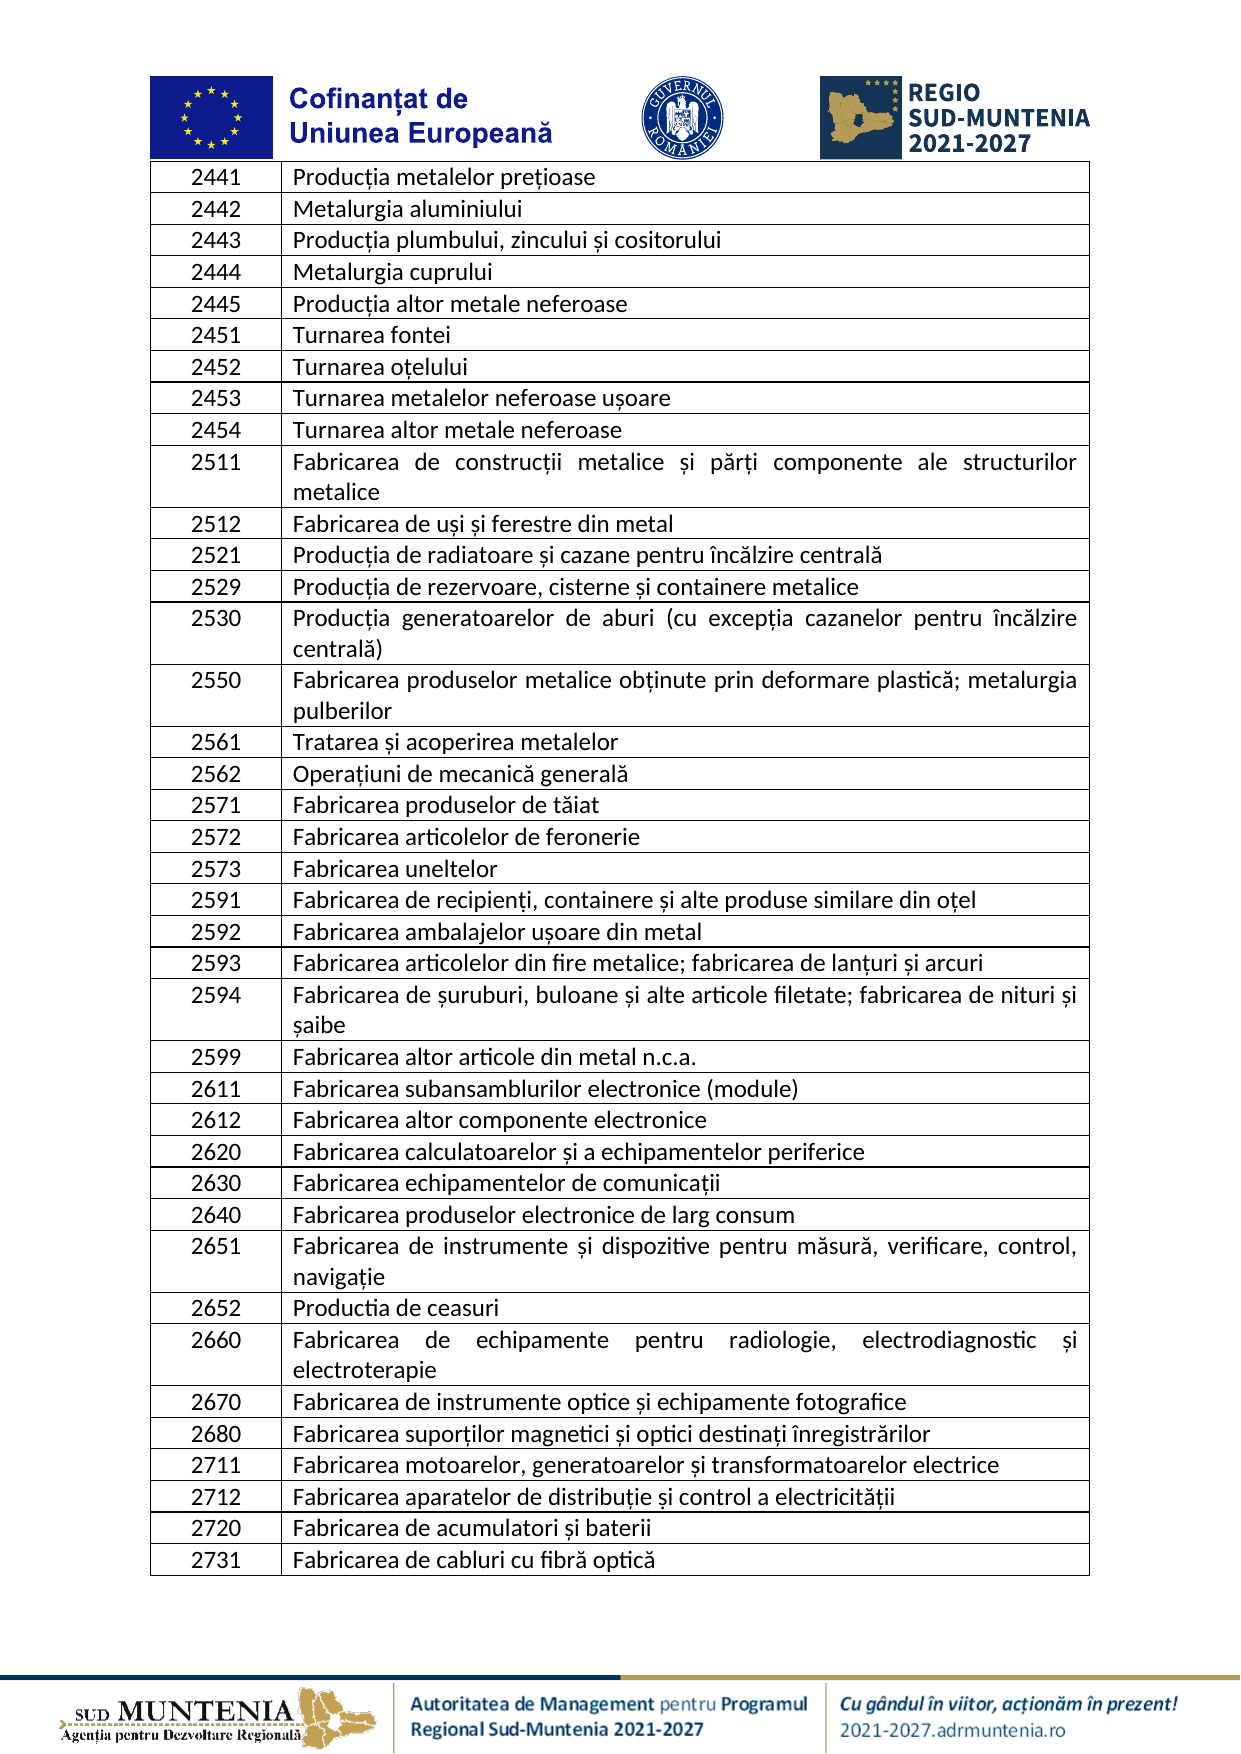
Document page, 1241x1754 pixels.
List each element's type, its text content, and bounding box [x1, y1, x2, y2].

table_cell 2442 [151, 193, 281, 224]
table_cell 2572 [151, 821, 281, 852]
table_cell Fabricarea aparatelor de distribuţie ṣi control a electricităţii [282, 1481, 1089, 1511]
table_cell Turnarea metalelor neferoase uşoare [282, 383, 1089, 413]
table_cell Fabricarea de uşi şi ferestre din metal [282, 508, 1089, 538]
table_cell 2660 [151, 1324, 281, 1385]
table_cell 2593 [151, 948, 281, 978]
table_cell Fabricarea de instrumente şi dispozitive pentru măsură, verificare, control, navigaţie [282, 1231, 1089, 1292]
table_cell Fabricarea articolelor din fire metalice; fabricarea de lanţuri şi arcuri [282, 948, 1089, 978]
table_cell Metalurgia aluminiului [282, 193, 1089, 224]
table_cell Tratarea şi acoperirea metalelor [282, 727, 1089, 757]
table_cell Fabricarea de instrumente optice şi echipamente fotografice [282, 1386, 1089, 1417]
table_cell Fabricarea uneltelor [282, 853, 1089, 883]
table_cell 2611 [151, 1073, 281, 1103]
table_cell Turnarea fontei [282, 319, 1089, 350]
table_cell 2592 [151, 916, 281, 946]
table_cell 2720 [151, 1513, 281, 1543]
table_cell 2453 [151, 383, 281, 413]
table_cell 2530 [151, 603, 281, 663]
table_cell 2454 [151, 414, 281, 444]
table_cell Turnarea altor metale neferoase [282, 414, 1089, 444]
table_cell 2529 [151, 571, 281, 601]
table_cell Fabricarea motoarelor, generatoarelor şi transformatoarelor electrice [282, 1449, 1089, 1480]
table_cell 2452 [151, 351, 281, 381]
table_cell Fabricarea ambalajelor uşoare din metal [282, 916, 1089, 946]
table_cell Fabricarea produselor de tăiat [282, 790, 1089, 820]
table_cell Producţia metalelor preţioase [282, 162, 1089, 192]
table_cell Producţia de rezervoare, cisterne şi containere metalice [282, 571, 1089, 601]
table_cell 2445 [151, 288, 281, 318]
table_cell 2591 [151, 884, 281, 915]
table_cell 2651 [151, 1231, 281, 1292]
table_cell Fabricarea articolelor de feronerie [282, 821, 1089, 852]
table_cell 2599 [151, 1041, 281, 1072]
table_cell 2511 [151, 446, 281, 507]
table_cell 2630 [151, 1168, 281, 1198]
table_cell 2731 [151, 1544, 281, 1574]
table_cell Fabricarea calculatoarelor şi a echipamentelor periferice [282, 1136, 1089, 1166]
table_cell Producţia de radiatoare şi cazane pentru încălzire centrală [282, 539, 1089, 570]
table_cell 2680 [151, 1418, 281, 1448]
table_cell Turnarea oţelului [282, 351, 1089, 381]
table_cell 2561 [151, 727, 281, 757]
table_cell 2594 [151, 979, 281, 1040]
table_cell 2521 [151, 539, 281, 570]
table_cell 2670 [151, 1386, 281, 1417]
table_cell 2441 [151, 162, 281, 192]
table_cell 2573 [151, 853, 281, 883]
table_cell Fabricarea subansamblurilor electronice (module) [282, 1073, 1089, 1103]
table_cell Metalurgia cuprului [282, 256, 1089, 287]
table_cell 2712 [151, 1481, 281, 1511]
table_cell 2512 [151, 508, 281, 538]
table_cell Fabricarea de echipamente pentru radiologie, electrodiagnostic şi electroterapie [282, 1324, 1089, 1385]
table_cell 2652 [151, 1293, 281, 1323]
table_cell 2612 [151, 1104, 281, 1135]
table_cell Fabricarea altor articole din metal n.c.a. [282, 1041, 1089, 1072]
table_cell 2571 [151, 790, 281, 820]
table_cell Fabricarea altor componente electronice [282, 1104, 1089, 1135]
table_cell Productia de ceasuri [282, 1293, 1089, 1323]
table_cell Fabricarea de recipienṭi, containere şi alte produse similare din oţel [282, 884, 1089, 915]
picture [0, 1675, 1241, 1754]
table_cell Fabricarea produselor metalice obţinute prin deformare plastică; metalurgia pulberilor [282, 665, 1089, 726]
table_cell 2451 [151, 319, 281, 350]
table_cell Producţia altor metale neferoase [282, 288, 1089, 318]
table_cell Fabricarea produselor electronice de larg consum [282, 1199, 1089, 1229]
table_cell 2640 [151, 1199, 281, 1229]
table_cell 2550 [151, 665, 281, 726]
table_cell Operaţiuni de mecanică generală [282, 758, 1089, 789]
table_cell Fabricarea de acumulatori şi baterii [282, 1513, 1089, 1543]
table_cell 2620 [151, 1136, 281, 1166]
table_cell 2443 [151, 225, 281, 255]
table_cell Fabricarea de cabluri cu fibră optică [282, 1544, 1089, 1574]
table_cell Producţia generatoarelor de aburi (cu excepţia cazanelor pentru încălzire centrală) [282, 603, 1089, 663]
table_cell Fabricarea de construcţii metalice şi părţi componente ale structurilor metalice [282, 446, 1089, 507]
table_cell 2444 [151, 256, 281, 287]
table_cell Fabricarea de şuruburi, buloane şi alte articole filetate; fabricarea de nituri şi şaibe [282, 979, 1089, 1040]
table_cell Fabricarea suporţilor magnetici şi optici destinaţi înregistrărilor [282, 1418, 1089, 1448]
table_cell Producţia plumbului, zincului şi cositorului [282, 225, 1089, 255]
table_cell 2562 [151, 758, 281, 789]
table_cell 2711 [151, 1449, 281, 1480]
table_cell Fabricarea echipamentelor de comunicaţii [282, 1168, 1089, 1198]
